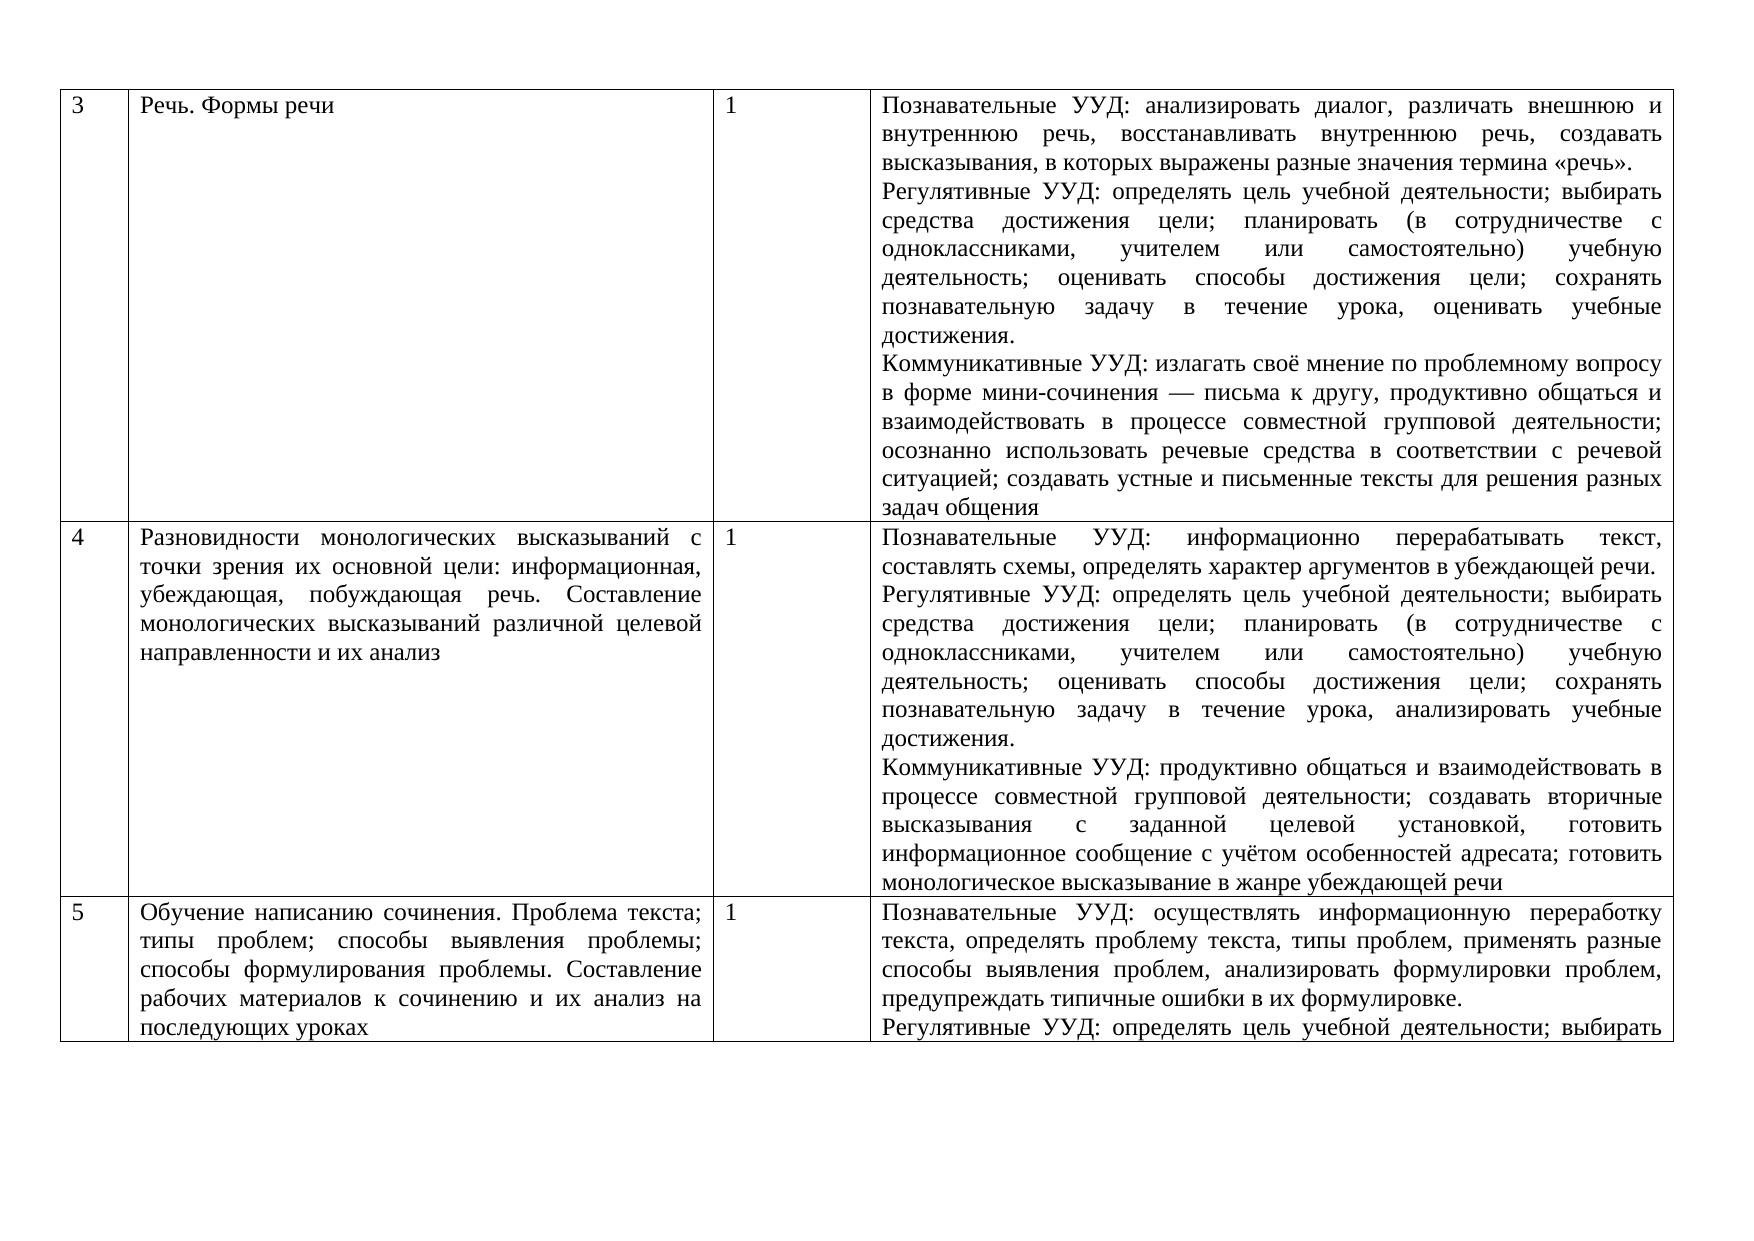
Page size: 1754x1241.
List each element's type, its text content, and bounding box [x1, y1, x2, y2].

table_cell 3 [61, 90, 128, 521]
table_cell Познавательные УУД: анализировать диалог, различать внешнюю и внутреннюю речь, восстанавливать внутреннюю речь, создавать высказывания, в которых выражены разные значения термина «речь». Регулятивные УУД: определять цель учебной деятельности; выбирать средства достижения цели; планировать (в сотрудничестве с одноклассниками, учителем или самостоятельно) учебную деятельность; оценивать способы достижения цели; сохранять познавательную задачу в течение урока, оценивать учебные достижения. Коммуникативные УУД: излагать своё мнение по проблемному вопросу в форме мини-сочинения — письма к другу, продуктивно общаться и взаимодействовать в процессе совместной групповой деятельности; осознанно использовать речевые средства в соответствии с речевой ситуацией; создавать устные и письменные тексты для решения разных задач общения [871, 90, 1673, 521]
table_cell Разновидности монологических высказываний с точки зрения их основной цели: информационная, убеждающая, побуждающая речь. Составление монологических высказываний различной целевой направленности и их анализ [129, 522, 713, 896]
table_cell 4 [61, 522, 128, 896]
table_cell 1 [714, 90, 870, 521]
table_cell Познавательные УУД: информационно перерабатывать текст, составлять схемы, определять характер аргументов в убеждающей речи. Регулятивные УУД: определять цель учебной деятельности; выбирать средства достижения цели; планировать (в сотрудничестве с одноклассниками, учителем или самостоятельно) учебную деятельность; оценивать способы достижения цели; сохранять познавательную задачу в течение урока, анализировать учебные достижения. Коммуникативные УУД: продуктивно общаться и взаимодействовать в процессе совместной групповой деятельности; создавать вторичные высказывания с заданной целевой установкой, готовить информационное сообщение с учётом особенностей адресата; готовить монологическое высказывание в жанре убеждающей речи [871, 522, 1673, 896]
table_cell 5 [61, 897, 128, 1041]
table_cell 1 [714, 522, 870, 896]
table_cell 1 [714, 897, 870, 1041]
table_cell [129, 897, 713, 1041]
table_cell Речь. Формы речи [129, 90, 713, 521]
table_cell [871, 897, 1673, 1041]
